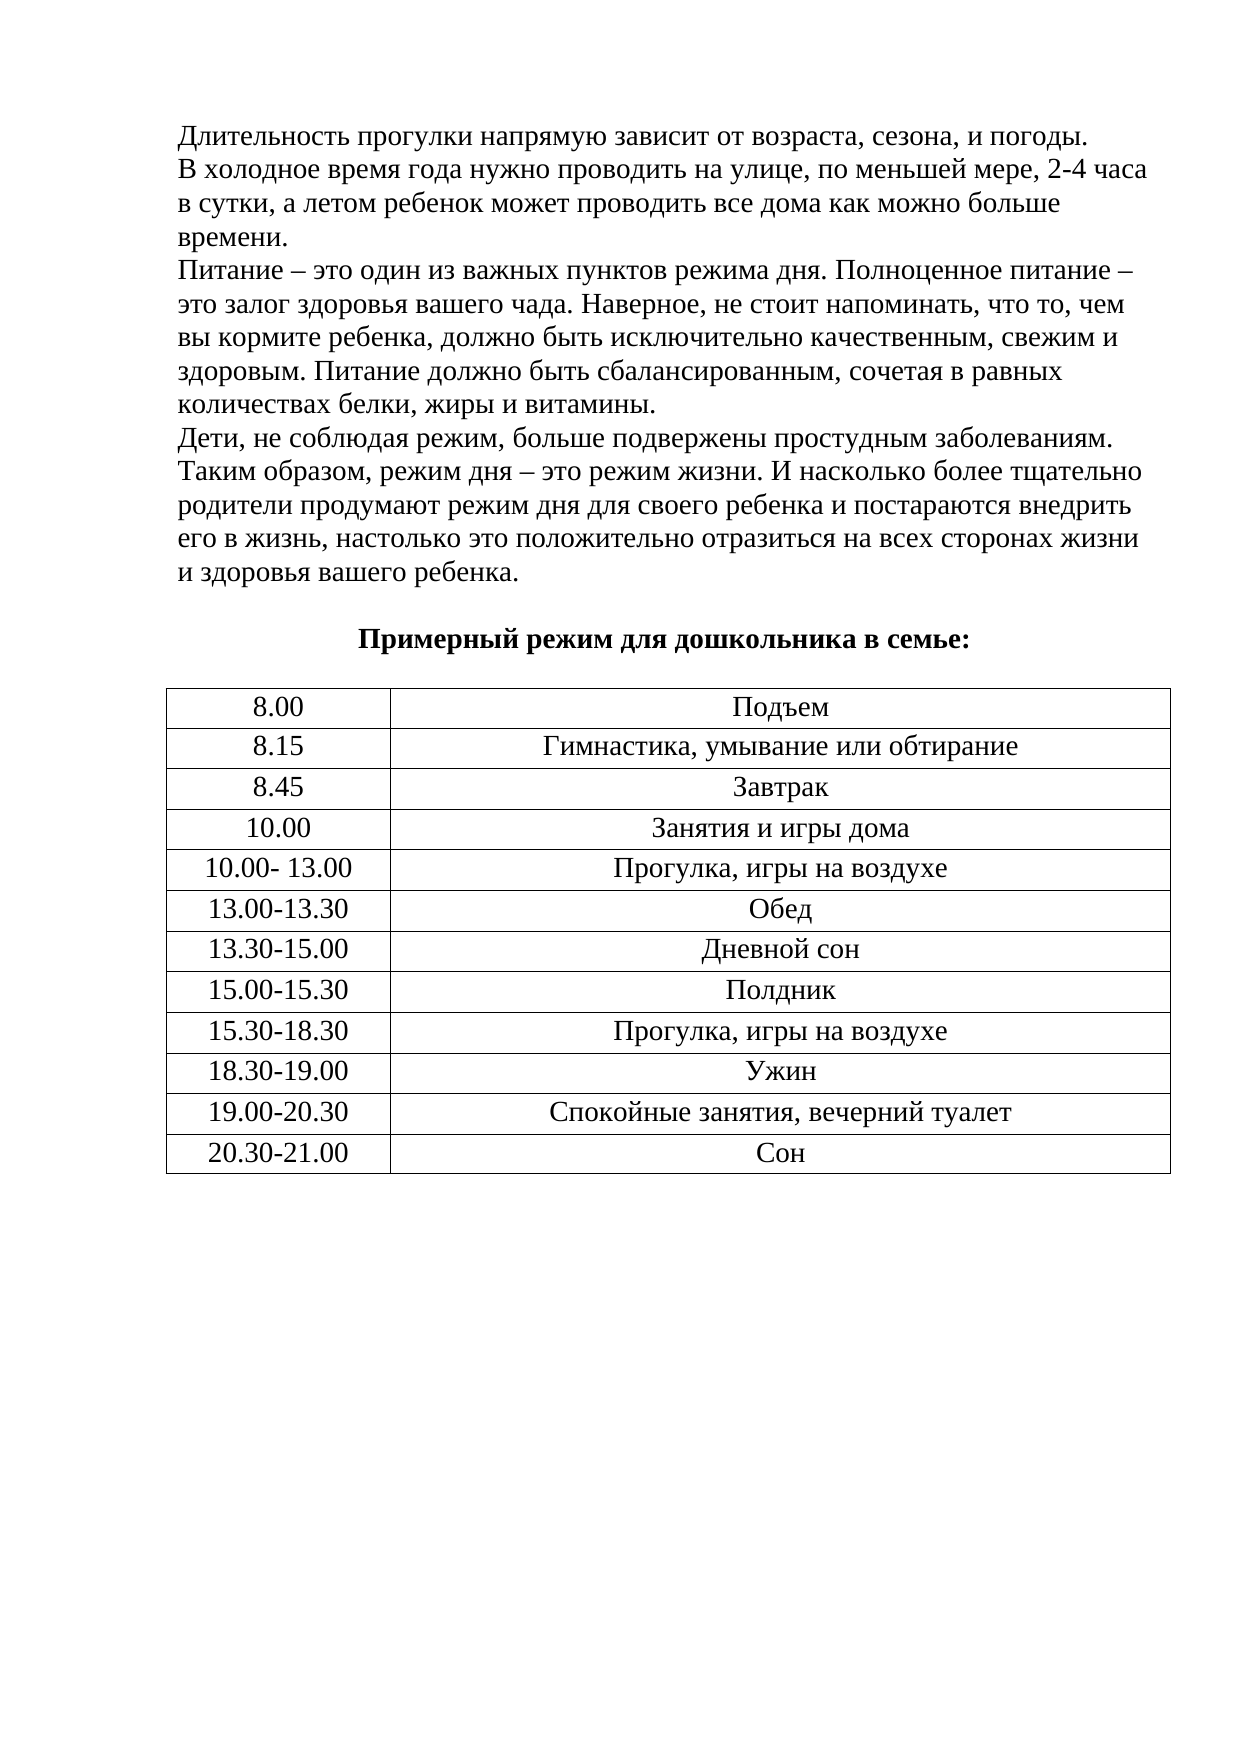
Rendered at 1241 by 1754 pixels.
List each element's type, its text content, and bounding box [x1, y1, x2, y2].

text Дети, не соблюдая режим, больше подвержены простудным заболеваниям. [177, 420, 1152, 453]
table_cell Завтрак [391, 769, 1170, 809]
table_cell 19.00-20.30 [167, 1094, 390, 1134]
table_header Подъем [391, 689, 1170, 727]
table_cell 20.30-21.00 [167, 1135, 390, 1173]
table_cell 15.30-18.30 [167, 1013, 390, 1052]
table_cell Сон [391, 1135, 1170, 1173]
text Длительность прогулки напрямую зависит от возраста, сезона, и погоды. [177, 118, 1152, 152]
table_cell Прогулка, игры на воздухе [391, 1013, 1170, 1052]
table_cell Обед [391, 891, 1170, 931]
table_cell 13.30-15.00 [167, 932, 390, 971]
table_cell 8.15 [167, 729, 390, 768]
table_cell Дневной сон [391, 932, 1170, 971]
table_cell 10.00- 13.00 [167, 850, 390, 890]
text Таким образом, режим дня – это режим жизни. И насколько более тщательно родители продумают режим дня для своего ребенка и постараются внедрить его в жизнь, настолько это положительно отразиться на всех сторонах жизни и здоровья вашего ребенка. [177, 453, 1152, 588]
table_cell 18.30-19.00 [167, 1054, 390, 1093]
table_cell 13.00-13.30 [167, 891, 390, 931]
table_header 8.00 [167, 689, 390, 727]
table_cell 8.45 [167, 769, 390, 809]
table_cell Прогулка, игры на воздухе [391, 850, 1170, 890]
table_cell 10.00 [167, 810, 390, 849]
table_cell 15.00-15.30 [167, 972, 390, 1012]
table_cell Гимнастика, умывание или обтирание [391, 729, 1170, 768]
text Примерный режим для дошкольника в семье: [177, 621, 1152, 655]
table_cell Спокойные занятия, вечерний туалет [391, 1094, 1170, 1134]
table_cell Полдник [391, 972, 1170, 1012]
table_cell Ужин [391, 1054, 1170, 1093]
text Питание – это один из важных пунктов режима дня. Полноценное питание – это залог здоровья вашего чада. Наверное, не стоит напоминать, что то, чем вы кормите ребенка, должно быть исключительно качественным, свежим и здоровым. Питание должно быть сбалансированным, сочетая в равных количествах белки, жиры и витамины. [177, 252, 1152, 420]
text В холодное время года нужно проводить на улице, по меньшей мере, 2-4 часа в сутки, а летом ребенок может проводить все дома как можно больше времени. [177, 152, 1152, 252]
table_cell Занятия и игры дома [391, 810, 1170, 849]
